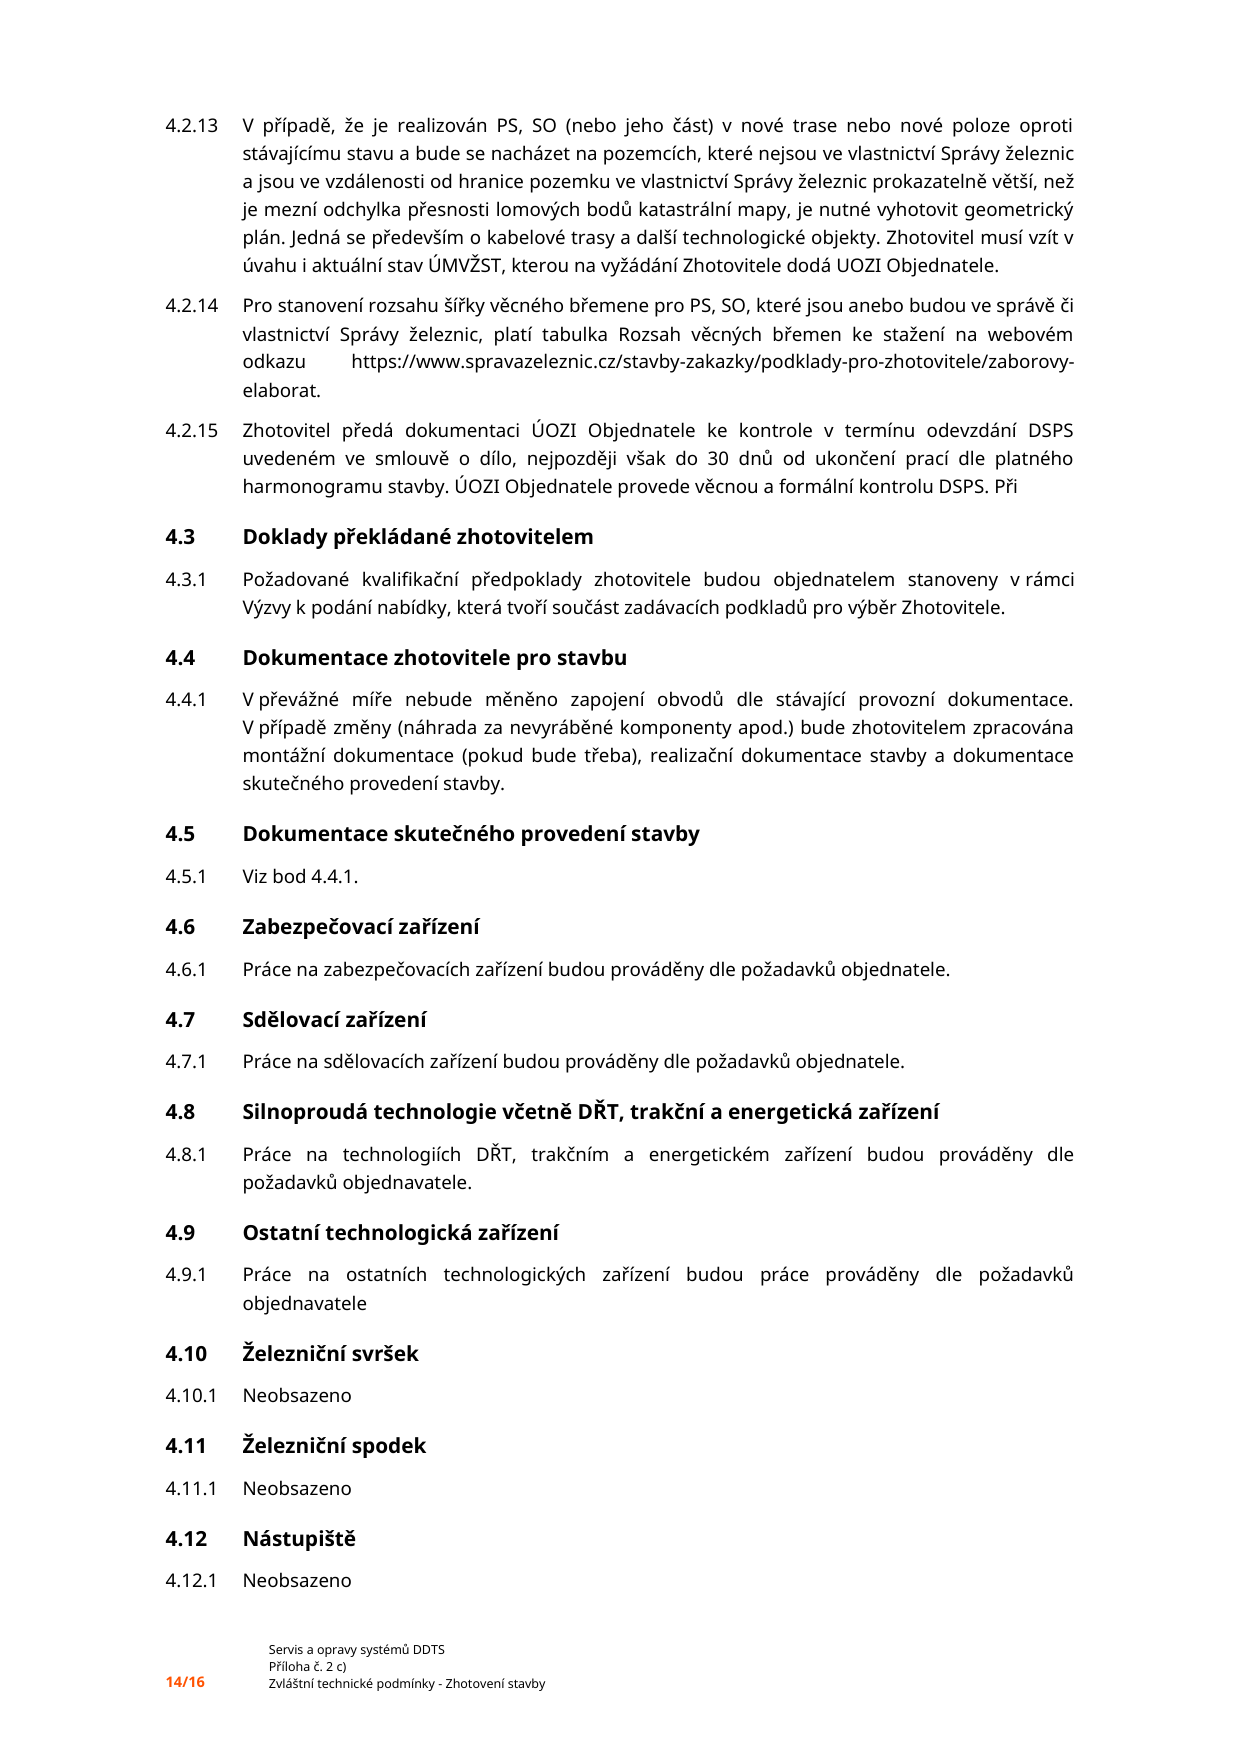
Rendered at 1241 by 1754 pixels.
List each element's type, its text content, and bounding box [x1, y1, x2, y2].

text Pro stanovení rozsahu šířky věcného břemene pro PS, SO, které jsou anebo budou ve správě či vlastnictví Správy železnic, platí tabulka Rozsah věcných břemen ke stažení na webovém odkazu https://www.spravazeleznic.cz/stavby-zakazky/podklady-pro-zhotovitele/zaborovy-elaborat. [165, 293, 1075, 402]
text Neobsazeno [165, 1475, 1075, 1501]
text Ostatní technologická zařízení [165, 1218, 1075, 1246]
text Doklady překládané zhotovitelem [165, 522, 1075, 551]
text Železniční svršek [165, 1339, 1075, 1367]
text Neobsazeno [165, 1568, 1075, 1593]
text Práce na technologiích DŘT, trakčním a energetickém zařízení budou prováděny dle požadavků objednavatele. [165, 1141, 1075, 1195]
text Železniční spodek [165, 1431, 1075, 1460]
text V případě, že je realizován PS, SO (nebo jeho část) v nové trase nebo nové poloze oproti stávajícímu stavu a bude se nacházet na pozemcích, které nejsou ve vlastnictví Správy železnic a jsou ve vzdálenosti od hranice pozemku ve vlastnictví Správy železnic prokazatelně větší, než je mezní odchylka přesnosti lomových bodů katastrální mapy, je nutné vyhotovit geometrický plán. Jedná se především o kabelové trasy a další technologické objekty. Zhotovitel musí vzít v úvahu i aktuální stav ÚMVŽST, kterou na vyžádání Zhotovitele dodá UOZI Objednatele. [165, 112, 1075, 278]
text Zabezpečovací zařízení [165, 912, 1075, 941]
text Sdělovací zařízení [165, 1005, 1075, 1033]
text Práce na sdělovacích zařízení budou prováděny dle požadavků objednatele. [165, 1048, 1075, 1074]
text Zhotovitel předá dokumentaci ÚOZI Objednatele ke kontrole v termínu odevzdání DSPS uvedeném ve smlouvě o dílo, nejpozději však do 30 dnů od ukončení prací dle platného harmonogramu stavby. ÚOZI Objednatele provede věcnou a formální kontrolu DSPS. Při [165, 417, 1075, 499]
text Nástupiště [165, 1524, 1075, 1552]
text Dokumentace zhotovitele pro stavbu [165, 643, 1075, 671]
text Požadované kvalifikační předpoklady zhotovitele budou objednatelem stanoveny v rámci Výzvy k podání nabídky, která tvoří součást zadávacích podkladů pro výběr Zhotovitele. [165, 566, 1075, 619]
text V převážné míře nebude měněno zapojení obvodů dle stávající provozní dokumentace. V případě změny (náhrada za nevyráběné komponenty apod.) bude zhotovitelem zpracována montážní dokumentace (pokud bude třeba), realizační dokumentace stavby a dokumentace skutečného provedení stavby. [165, 687, 1075, 796]
text Dokumentace skutečného provedení stavby [165, 819, 1075, 848]
text Silnoproudá technologie včetně DŘT, trakční a energetická zařízení [165, 1097, 1075, 1126]
text Viz bod 4.4.1. [165, 863, 1075, 889]
text Neobsazeno [165, 1382, 1075, 1408]
text Práce na zabezpečovacích zařízení budou prováděny dle požadavků objednatele. [165, 956, 1075, 981]
text Práce na ostatních technologických zařízení budou práce prováděny dle požadavků objednavatele [165, 1262, 1075, 1315]
